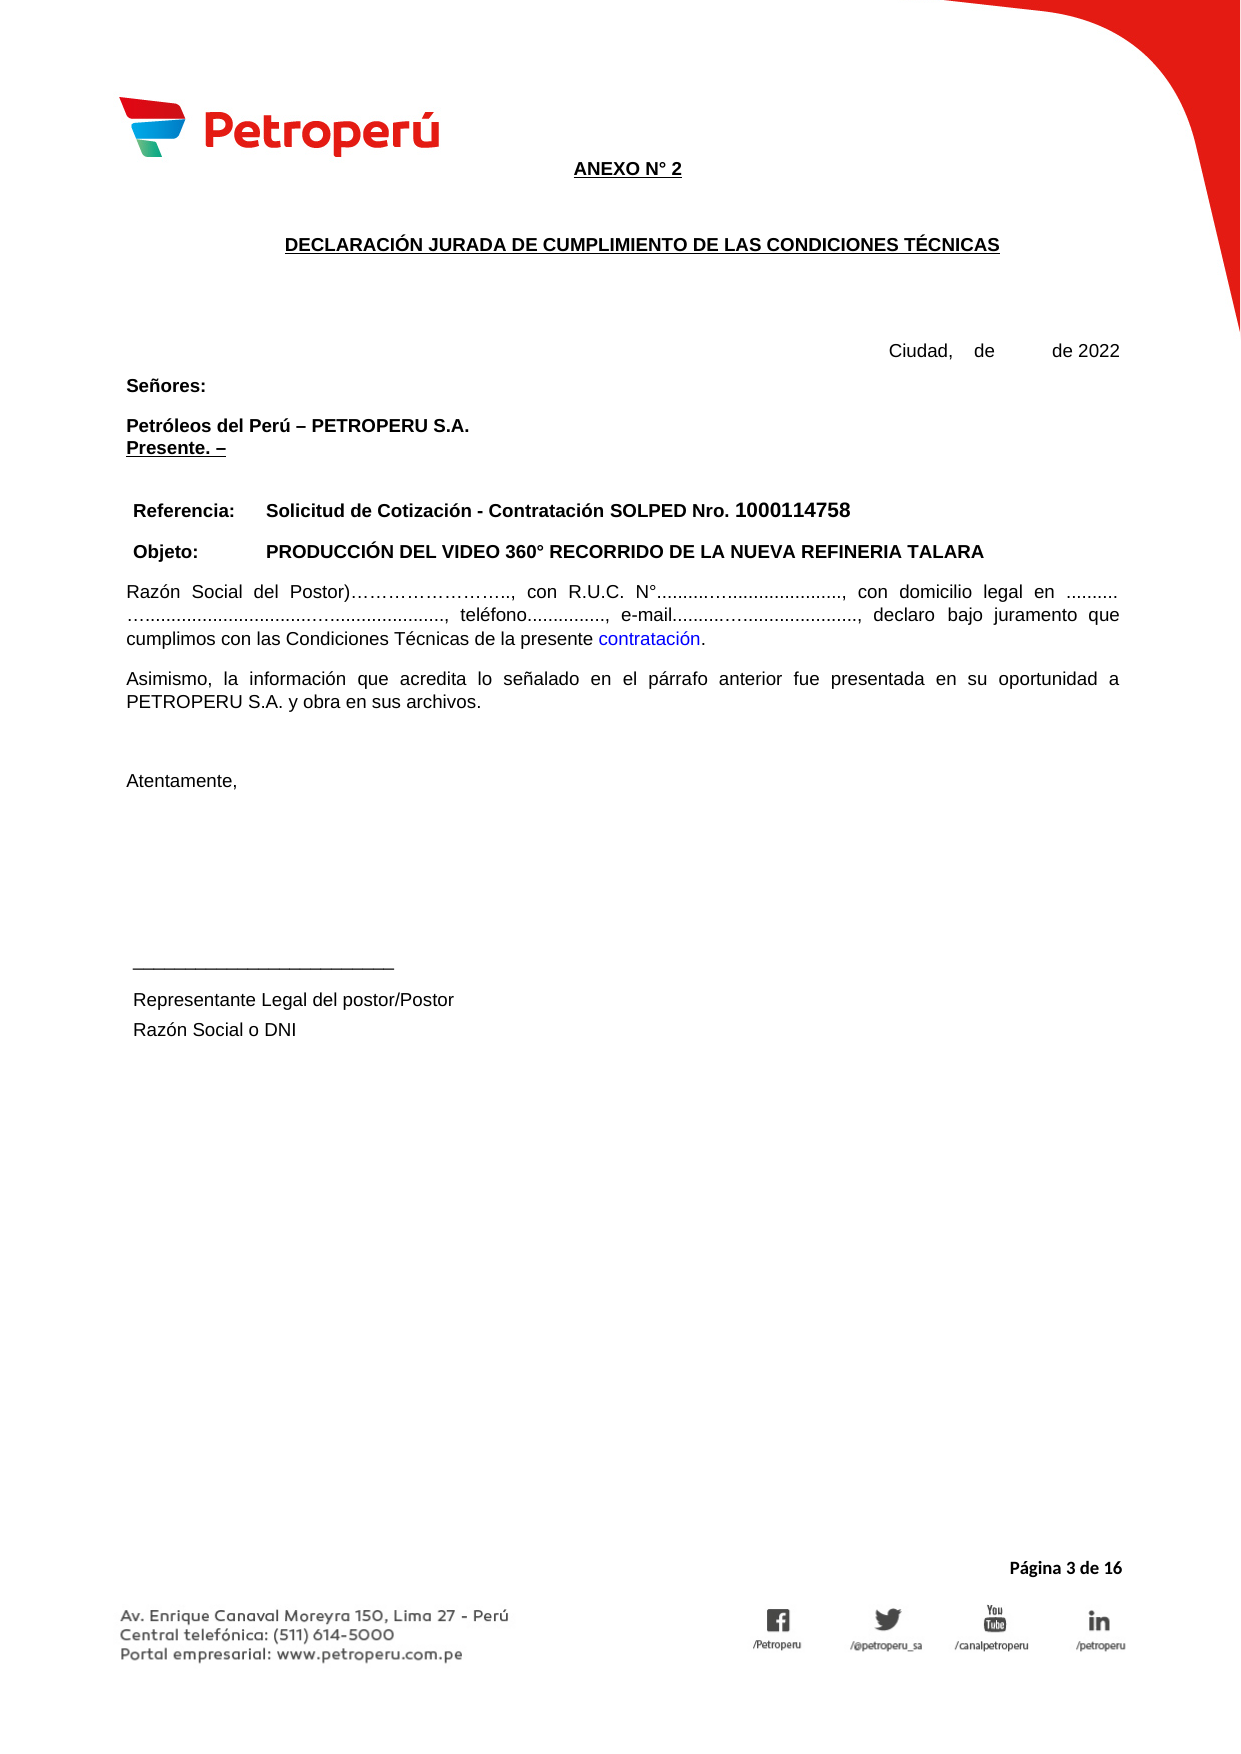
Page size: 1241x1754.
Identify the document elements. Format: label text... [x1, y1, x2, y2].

text Petróleos del Perú – PETROPERU S.A. [126, 415, 1120, 437]
text Ciudad, de de 2022 [724, 339, 1120, 361]
text Razón Social del Postor)…………………….., con R.U.C. N°..........…......................, con domicilio legal en ..........…................................…......................, teléfono..............., e-mail..........…......................, declaro bajo juramento que cumplimos con las Condiciones Técnicas de la presente contratación. [126, 581, 1120, 649]
text Presente. – [126, 437, 1120, 458]
text ANEXO N° 2 [133, 158, 1122, 180]
text DECLARACIÓN JURADA DE CUMPLIMIENTO DE LAS CONDICIONES TÉCNICAS [118, 234, 1167, 255]
text Atentamente, [126, 770, 1120, 792]
picture [1, 1596, 1241, 1751]
picture [1, 0, 1241, 350]
text Señores: [126, 375, 1120, 397]
text Razón Social o DNI [133, 1018, 1122, 1040]
text Objeto: PRODUCCIÓN DEL VIDEO 360° RECORRIDO DE LA NUEVA REFINERIA TALARA [133, 541, 1122, 563]
text Asimismo, la información que acredita lo señalado en el párrafo anterior fue presentada en su oportunidad a PETROPERU S.A. y obra en sus archivos. [126, 667, 1120, 712]
text Referencia: Solicitud de Cotización - Contratación SOLPED Nro. 1000114758 [133, 498, 1122, 522]
text _________________________ [133, 949, 1122, 971]
text Representante Legal del postor/Postor [133, 989, 1122, 1010]
